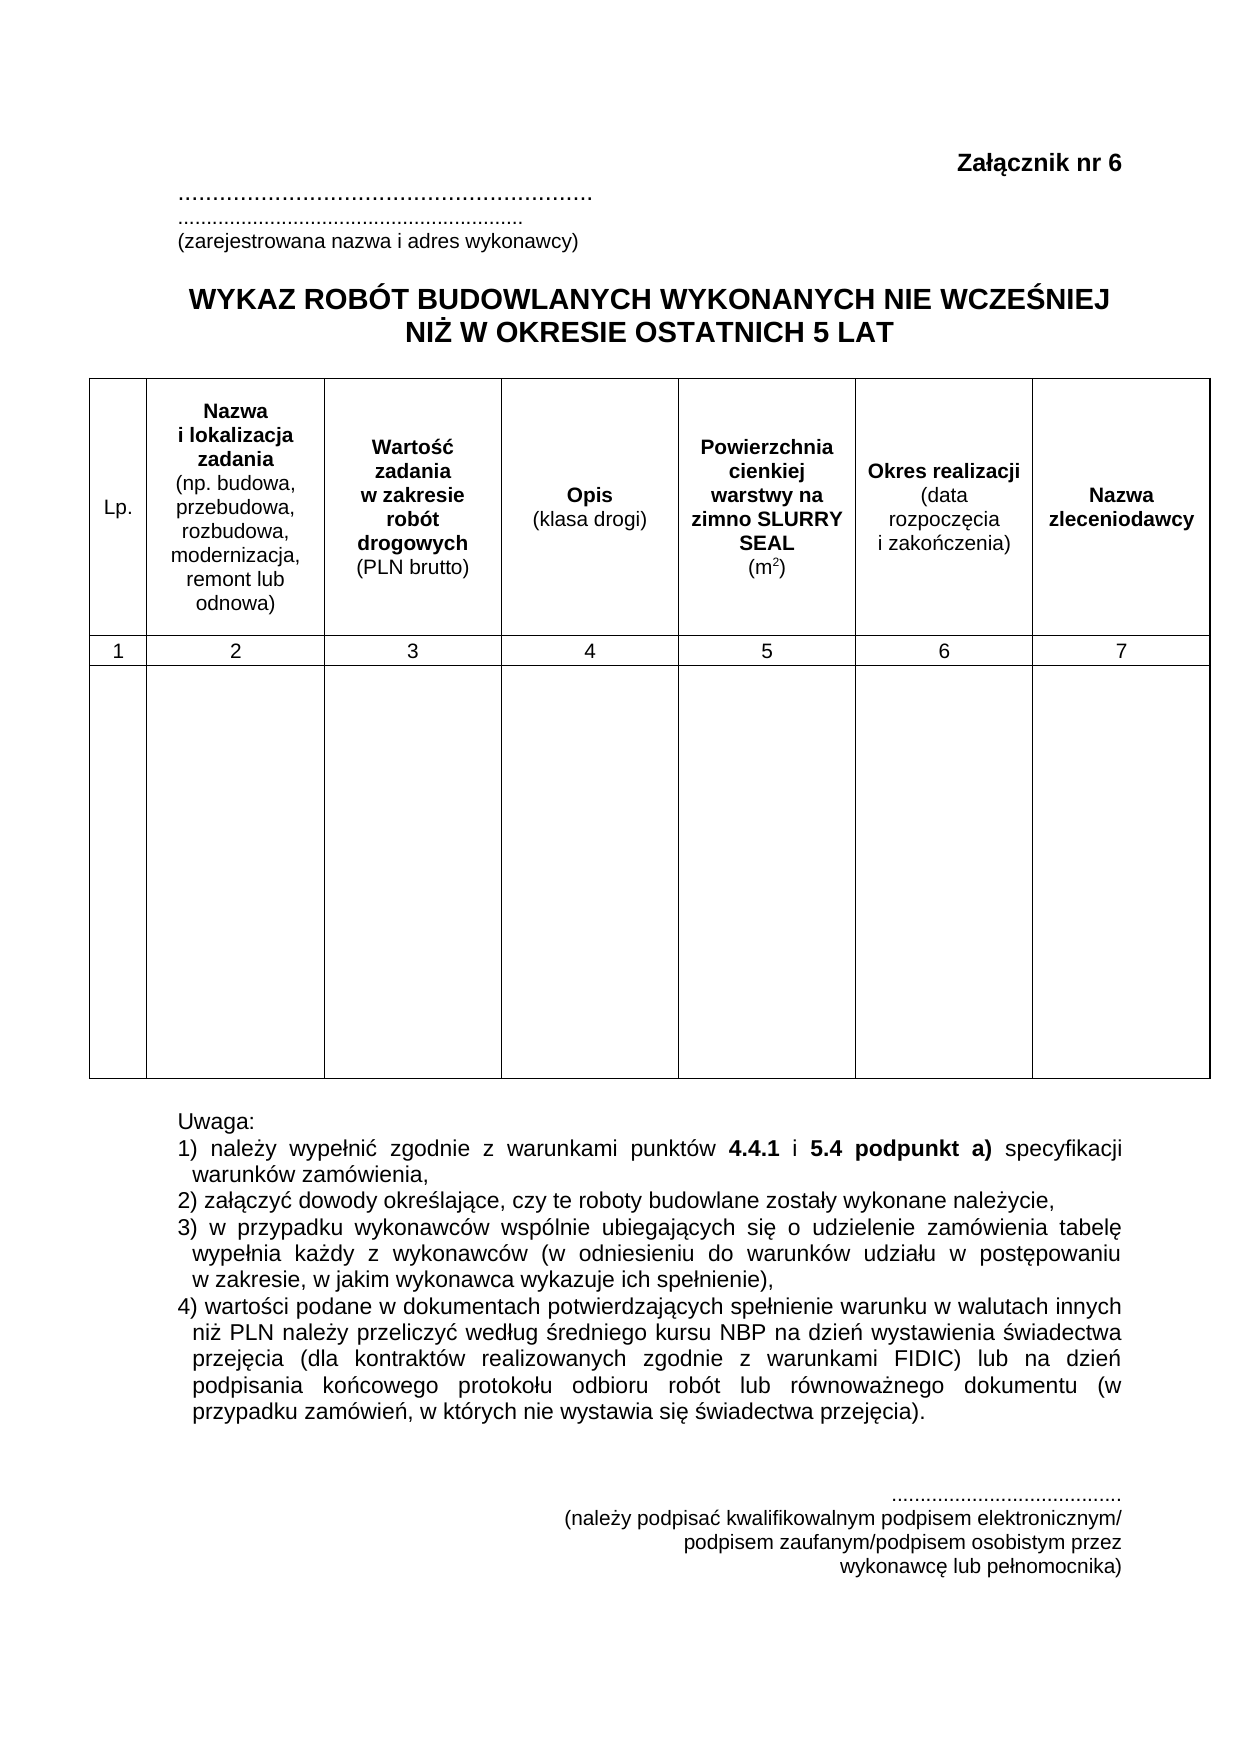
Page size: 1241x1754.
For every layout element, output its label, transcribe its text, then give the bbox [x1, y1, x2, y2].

table_cell [502, 666, 678, 1078]
text 1) należy wypełnić zgodnie z warunkami punktów 4.4.1 i 5.4 podpunkt a) specyfikacji warunków zamówienia, [177, 1134, 1122, 1187]
table_cell [147, 666, 324, 1078]
table_cell [679, 666, 855, 1078]
table_cell 4 [502, 636, 678, 665]
text 2) załączyć dowody określające, czy te roboty budowlane zostały wykonane należycie, [177, 1187, 1122, 1213]
table_cell 7 [1033, 636, 1209, 665]
table_header Okres realizacji (data rozpoczęcia i zakończenia) [856, 379, 1032, 635]
table_cell [1033, 666, 1209, 1078]
table_header Wartość zadania w zakresie robót drogowych (PLN brutto) [325, 379, 501, 635]
text ........................................ [177, 1482, 1122, 1506]
text Załącznik nr 6 [177, 148, 1122, 176]
table_header Opis (klasa drogi) [502, 379, 678, 635]
table_cell 2 [147, 636, 324, 665]
text ............................................................ [177, 205, 1122, 229]
table_cell [90, 666, 146, 1078]
table_cell 6 [856, 636, 1032, 665]
text (należy podpisać kwalifikowalnym podpisem elektronicznym/ [177, 1506, 1122, 1530]
text 4) wartości podane w dokumentach potwierdzających spełnienie warunku w walutach innych niż PLN należy przeliczyć według średniego kursu NBP na dzień wystawienia świadectwa przejęcia (dla kontraktów realizowanych zgodnie z warunkami FIDIC) lub na dzień podpisania końcowego protokołu odbioru robót lub równoważnego dokumentu (w przypadku zamówień, w których nie wystawia się świadectwa przejęcia). [177, 1293, 1122, 1424]
table_header Nazwa i lokalizacja zadania (np. budowa, przebudowa, rozbudowa, modernizacja, remont lub odnowa) [147, 379, 324, 635]
table_cell 5 [679, 636, 855, 665]
text wykonawcę lub pełnomocnika) [177, 1554, 1122, 1578]
text ............................................................ [177, 176, 1122, 205]
table_cell 3 [325, 636, 501, 665]
text podpisem zaufanym/podpisem osobistym przez [177, 1530, 1122, 1554]
text (zarejestrowana nazwa i adres wykonawcy) [177, 229, 1122, 253]
text WYKAZ ROBÓT BUDOWLANYCH WYKONANYCH NIE WCZEŚNIEJ [177, 282, 1122, 315]
table_header Lp. [90, 379, 146, 635]
table_header Powierzchnia cienkiej warstwy na zimno SLURRY SEAL (m2) [679, 379, 855, 635]
table_header Nazwa zleceniodawcy [1033, 379, 1209, 635]
text 3) w przypadku wykonawców wspólnie ubiegających się o udzielenie zamówienia tabelę wypełnia każdy z wykonawców (w odniesieniu do warunków udziału w postępowaniu w zakresie, w jakim wykonawca wykazuje ich spełnienie), [177, 1213, 1122, 1293]
text Uwaga: [177, 1108, 1122, 1134]
table_cell [325, 666, 501, 1078]
text NIŻ W OKRESIE OSTATNICH 5 LAT [177, 315, 1122, 349]
table_cell 1 [90, 636, 146, 665]
table_cell [856, 666, 1032, 1078]
